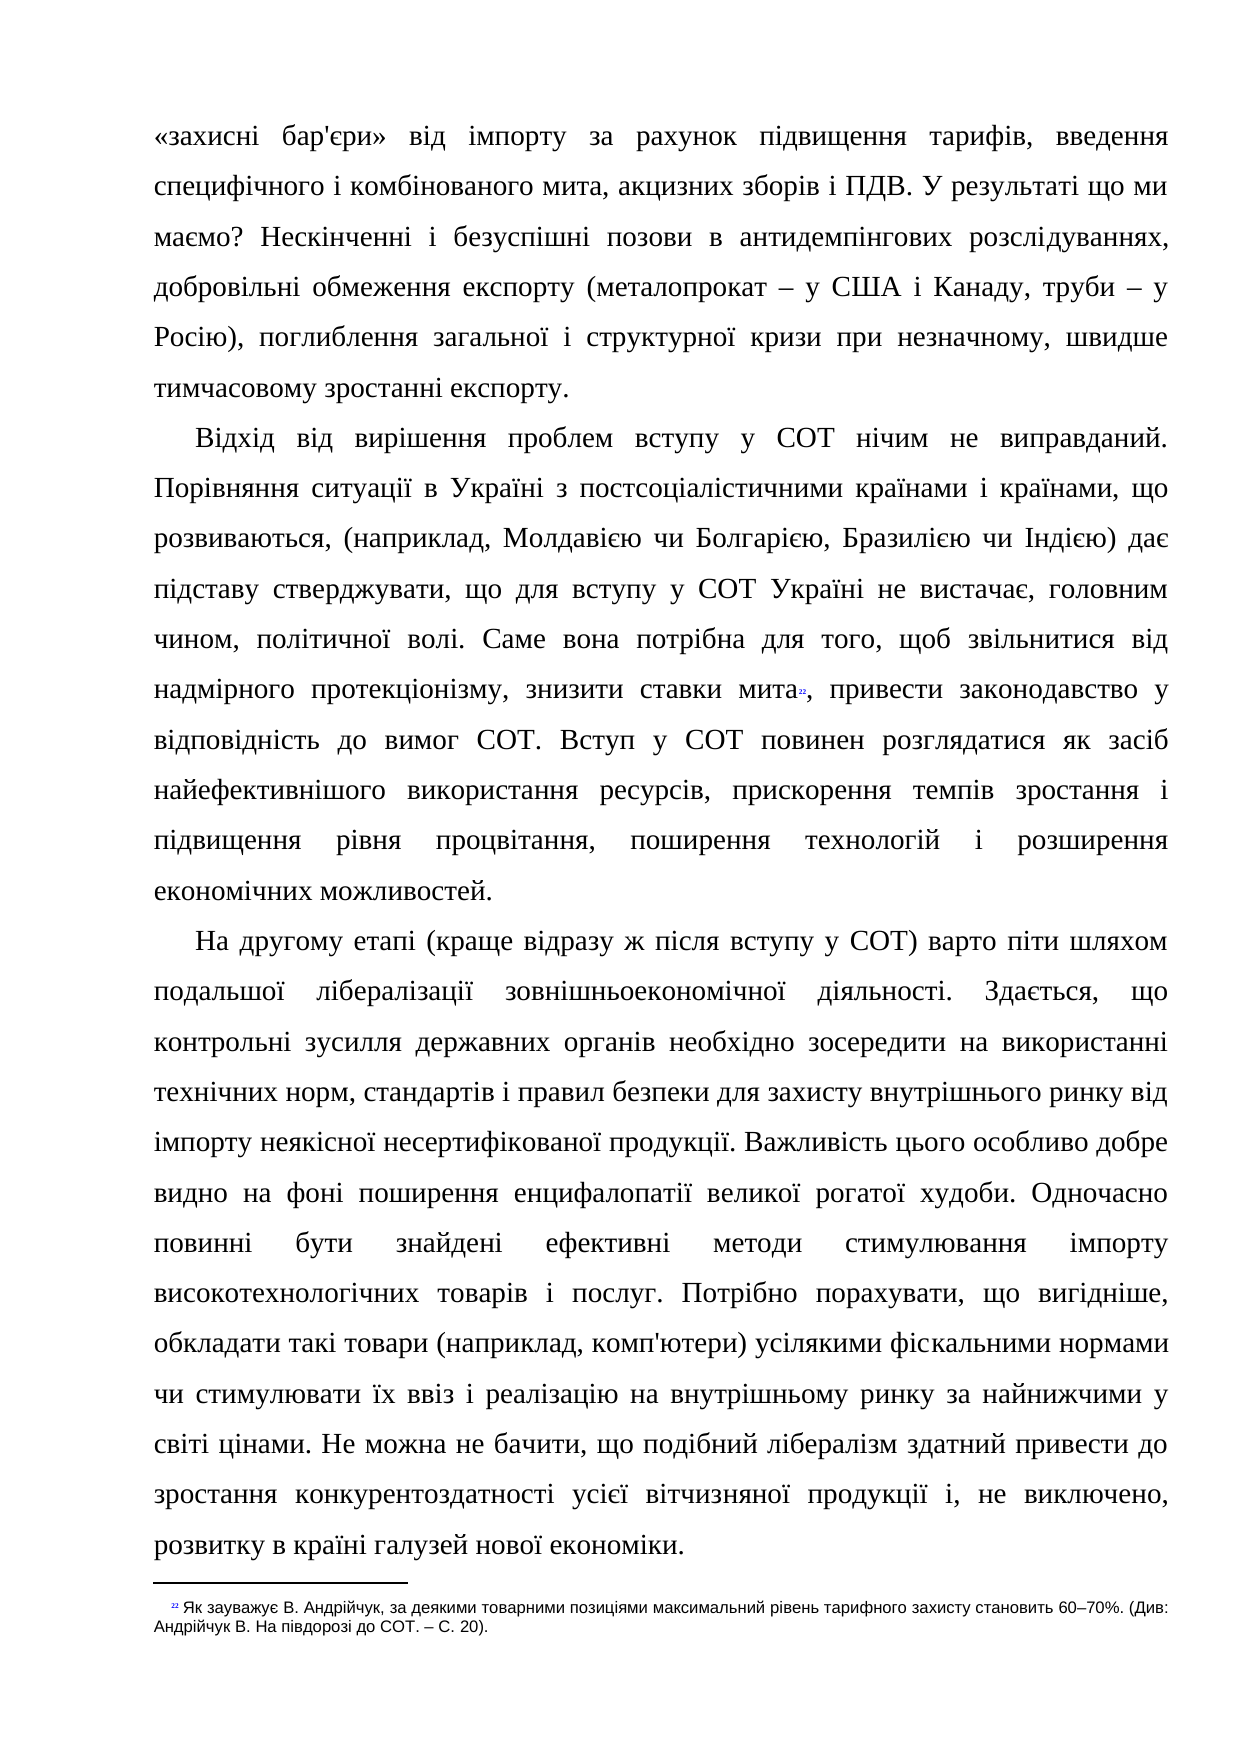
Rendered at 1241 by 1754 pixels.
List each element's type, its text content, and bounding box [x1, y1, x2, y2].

text На другому етапі (краще відразу ж після вступу у СОТ) варто піти шляхом подальшої лібералізації зовнішньоекономічної діяльності. Здається, що контрольні зусилля державних органів необхідно зосередити на використанні технічних норм, стандартів і правил безпеки для захисту внутрішнього ринку від імпорту неякісної несертифікованої продукції. Важливість цього особливо добре видно на фоні поширення енцифалопатії великої рогатої худоби. Одночасно повинні бути знайдені ефективні методи стимулювання імпорту високотехнологічних товарів і послуг. Потрібно порахувати, що вигідніше, обкладати такі товари (наприклад, комп'ютери) усілякими фіскальними нормами чи стимулювати їх ввіз і реалізацію на внутрішньому ринку за найнижчими у світі цінами. Не можна не бачити, що подібний лібералізм здатний привести до зростання конкурентоздатності усієї вітчизняної продукції і, не виключено, розвитку в країні галузей нової економіки. [153, 923, 1169, 1560]
text Відхід від вирішення проблем вступу у СОТ нічим не виправданий. Порівняння ситуації в Україні з постсоціалістичними країнами і країнами, що розвиваються, (наприклад, Молдавією чи Болгарією, Бразилією чи Індією) дає підставу стверджувати, що для вступу у СОТ Україні не вистачає, головним чином, політичної волі. Саме вона потрібна для того, щоб звільнитися від надмірного протекціонізму, знизити ставки мита, привести законодавство у відповідність до вимог СОТ. Вступ у СОТ повинен розглядатися як засіб найефективнішого використання ресурсів, прискорення темпів зростання і підвищення рівня процвітання, поширення технологій і розширення економічних можливостей. [153, 420, 1169, 906]
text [153, 118, 1169, 403]
